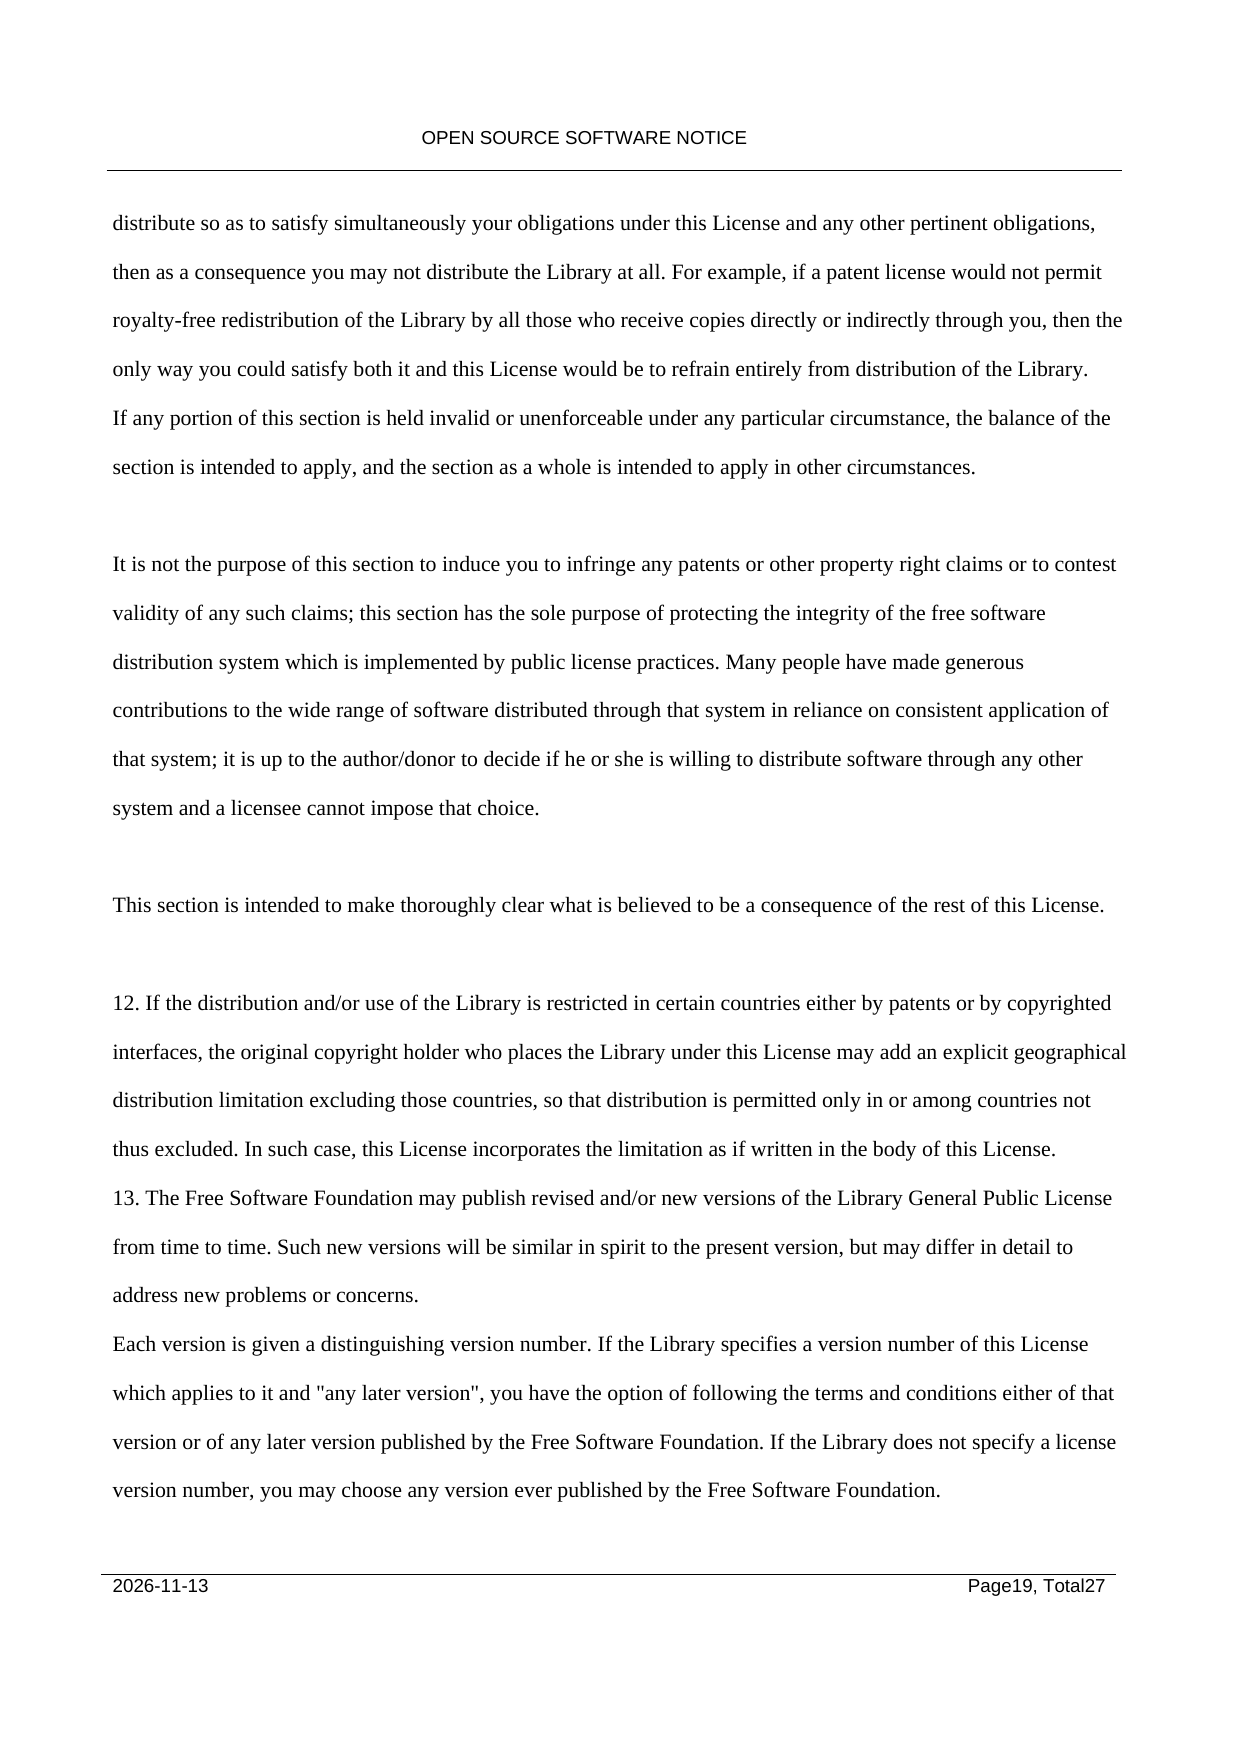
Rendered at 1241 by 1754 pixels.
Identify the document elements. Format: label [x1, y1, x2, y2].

text [112, 206, 1128, 1506]
